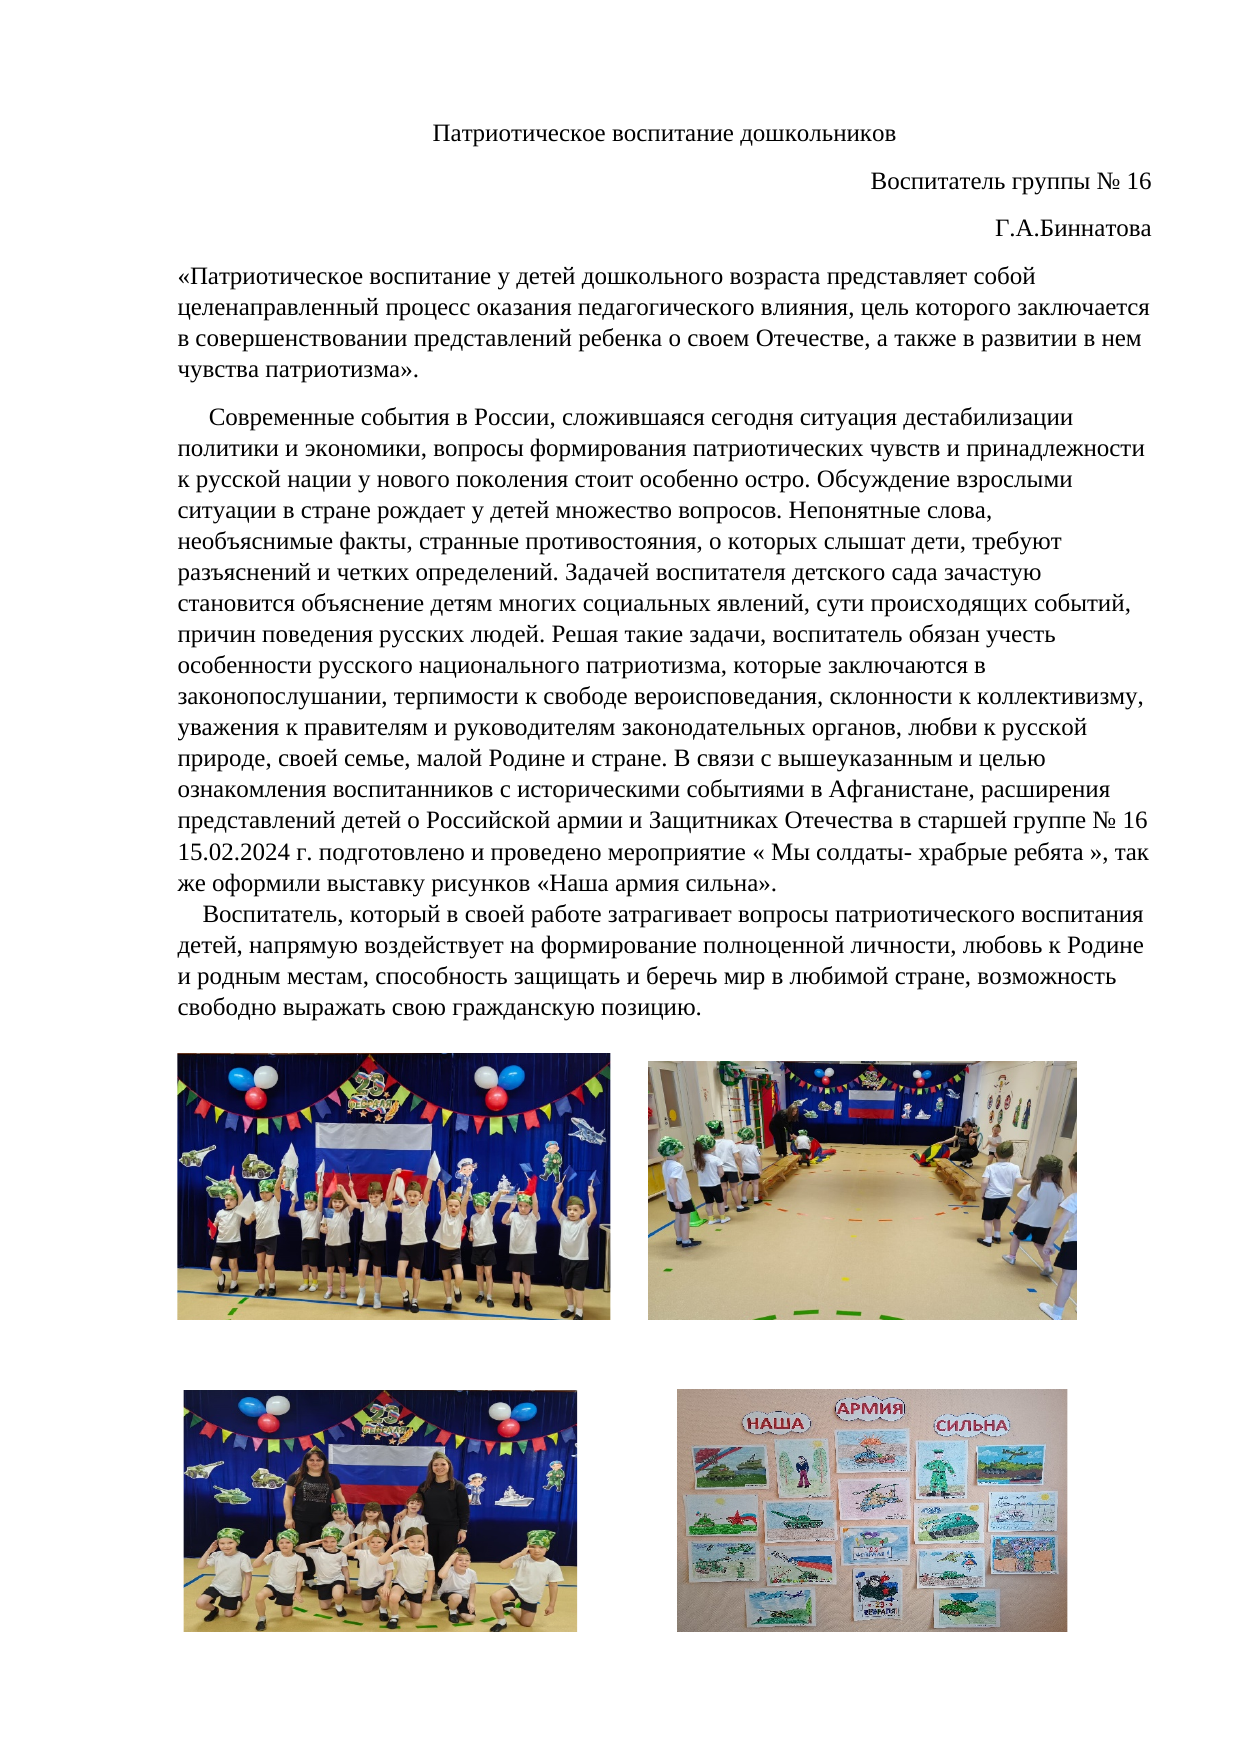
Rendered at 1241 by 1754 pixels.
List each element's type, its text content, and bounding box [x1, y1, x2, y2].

text Патриотическое воспитание дошкольников [177, 118, 1152, 147]
picture [648, 1061, 1077, 1320]
text Воспитатель группы № 16 [177, 166, 1152, 194]
text Современные события в России, сложившаяся сегодня ситуация дестабилизации политики и экономики, вопросы формирования патриотических чувств и принадлежности к русской нации у нового поколения стоит особенно остро. Обсуждение взрослыми ситуации в стране рождает у детей множество вопросов. Непонятные слова, необъяснимые факты, странные противостояния, о которых слышат дети, требуют разъяснений и четких определений. Задачей воспитателя детского сада зачастую становится объяснение детям многих социальных явлений, сути происходящих событий, причин поведения русских людей. Решая такие задачи, воспитатель обязан учесть особенности русского национального патриотизма, которые заключаются в законопослушании, терпимости к свободе вероисповедания, склонности к коллективизму, уважения к правителям и руководителям законодательных органов, любви к русской природе, своей семье, малой Родине и стране. В связи с вышеуказанным и целью ознакомления воспитанников с историческими событиями в Афганистане, расширения представлений детей о Российской армии и Защитниках Отечества в старшей группе № 16 15.02.2024 г. подготовлено и проведено мероприятие « Мы солдаты- храбрые ребята », так же оформили выставку рисунков «Наша армия сильна». [177, 402, 1152, 896]
picture [677, 1389, 1068, 1632]
text Г.А.Биннатова [177, 213, 1152, 242]
picture [183, 1390, 578, 1632]
text «Патриотическое воспитание у детей дошкольного возраста представляет собой целенаправленный процесс оказания педагогического влияния, цель которого заключается в совершенствовании представлений ребенка о своем Отечестве, а также в развитии в нем чувства патриотизма». [177, 261, 1152, 383]
picture [177, 1053, 611, 1320]
